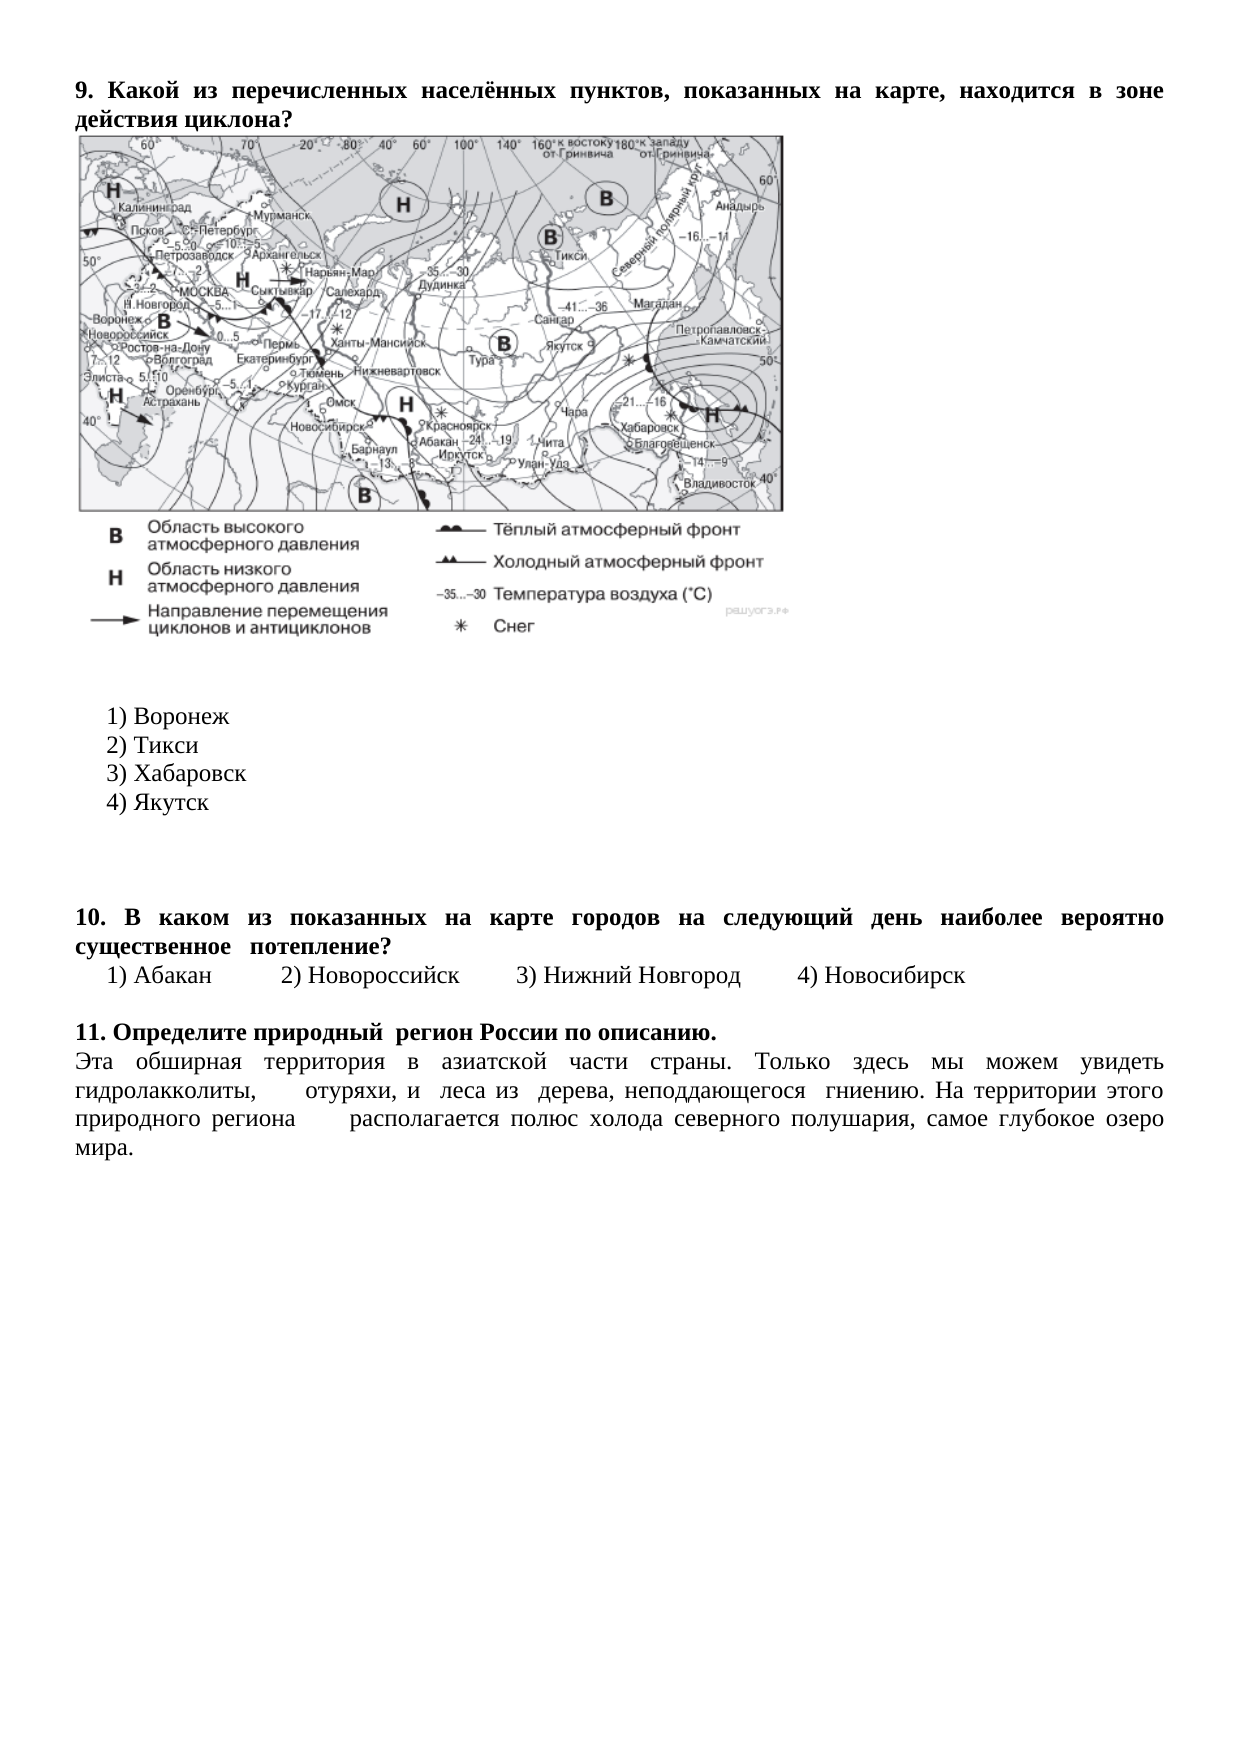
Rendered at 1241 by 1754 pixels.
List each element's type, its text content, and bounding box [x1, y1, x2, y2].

picture [75, 132, 790, 644]
text 1) Абакан 2) Новороссийск 3) Нижний Новгород 4) Новосибирск [75, 960, 1165, 988]
text 10. В каком из показанных на карте городов на следующий день наиболее вероятно существенное потепление? [75, 902, 1165, 960]
text 11. Определите природный регион России по описанию. [75, 1017, 1165, 1046]
text 3) Хабаровск [75, 758, 1165, 787]
text 1) Воронеж [75, 701, 1165, 730]
text 2) Тикси [75, 730, 1165, 758]
text 9. Какой из перечисленных населённых пунктов, показанных на карте, находится в зоне действия циклона? [75, 75, 1165, 132]
text Эта обширная территория в азиатской части страны. Только здесь мы можем увидеть гидролакколиты, отуряхи, и леса из дерева, неподдающегося гниению. На территории этого природного региона располагается полюс холода северного полушария, самое глубокое озеро мира. [75, 1046, 1165, 1161]
text 4) Якутск [75, 787, 1165, 816]
